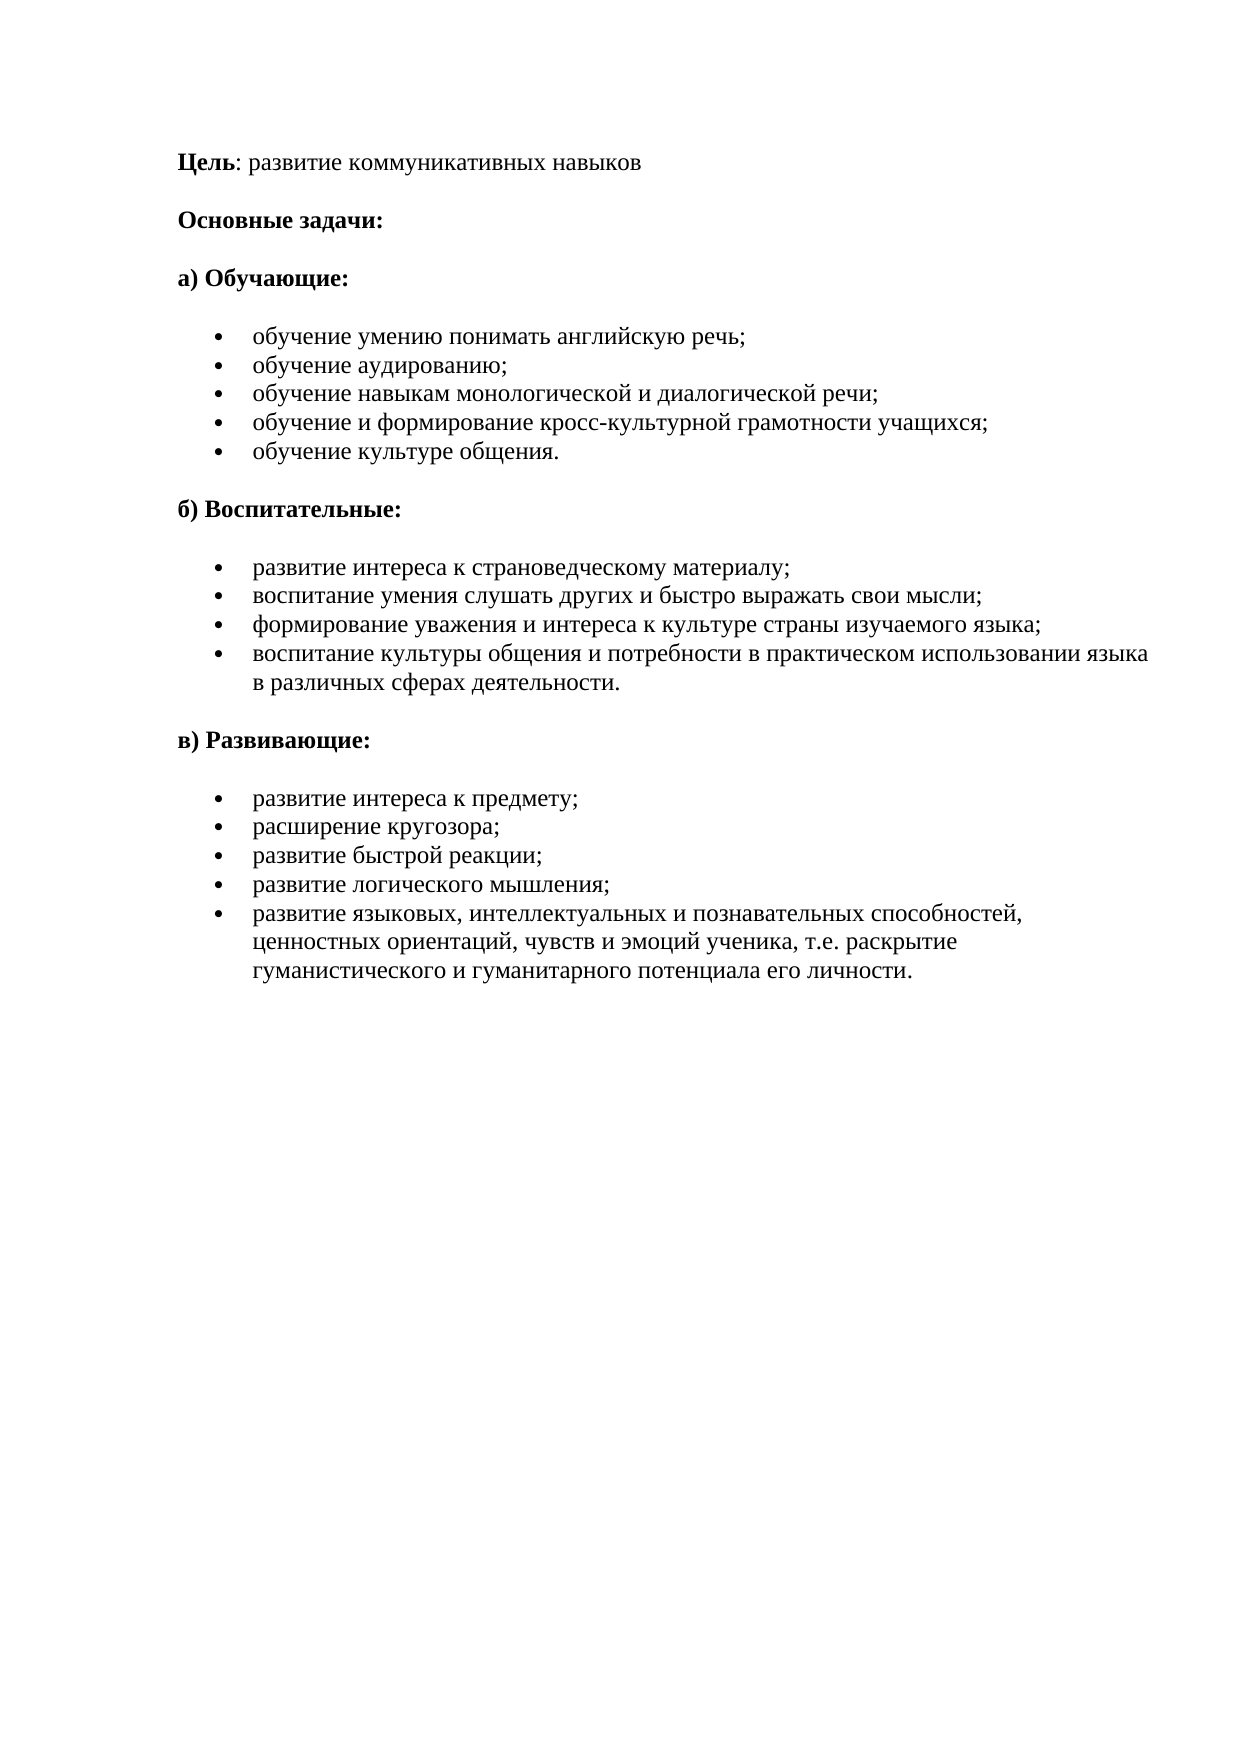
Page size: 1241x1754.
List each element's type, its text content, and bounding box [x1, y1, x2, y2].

list обучение культуре общения. [215, 436, 1152, 465]
list воспитание умения слушать других и быстро выражать свои мысли; [215, 581, 1152, 609]
list воспитание культуры общения и потребности в практическом использовании языка в различных сферах деятельности. [215, 638, 1152, 696]
list развитие быстрой реакции; [215, 840, 1152, 869]
text в) Развивающие: [177, 725, 1152, 753]
list расширение кругозора; [215, 811, 1152, 840]
text Основные задачи: [177, 205, 1152, 234]
list обучение навыкам монологической и диалогической речи; [215, 378, 1152, 407]
list развитие языковых, интеллектуальных и познавательных способностей, ценностных ориентаций, чувств и эмоций ученика, т.е. раскрытие гуманистического и гуманитарного потенциала его личности. [215, 898, 1152, 984]
list развитие интереса к предмету; [215, 783, 1152, 811]
list обучение и формирование кросс-культурной грамотности учащихся; [215, 407, 1152, 436]
list развитие интереса к страноведческому материалу; [215, 552, 1152, 581]
text Цель: развитие коммуникативных навыков [177, 147, 1152, 176]
list обучение аудированию; [215, 350, 1152, 378]
text б) Воспитательные: [177, 494, 1152, 523]
list развитие логического мышления; [215, 869, 1152, 898]
list формирование уважения и интереса к культуре страны изучаемого языка; [215, 609, 1152, 638]
list обучение умению понимать английскую речь; [215, 321, 1152, 350]
text а) Обучающие: [177, 263, 1152, 292]
